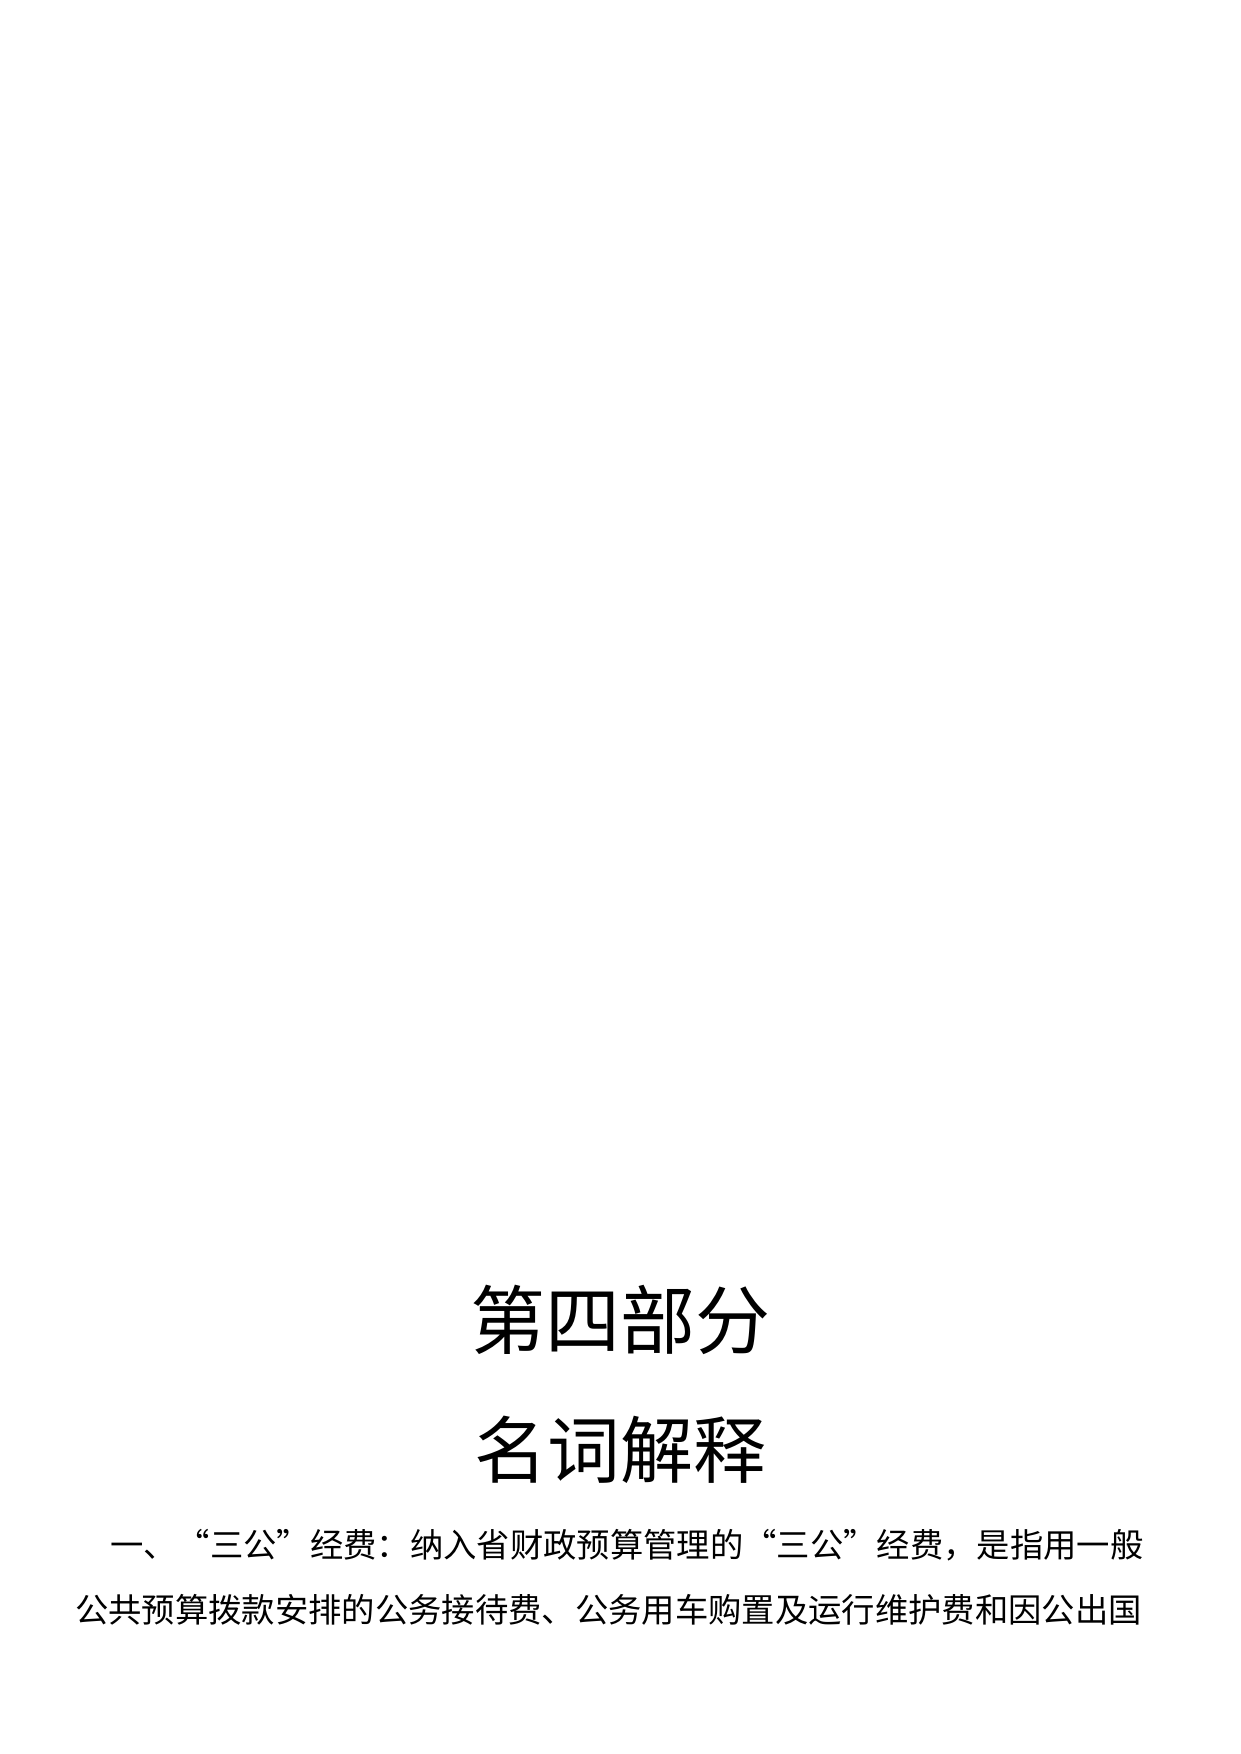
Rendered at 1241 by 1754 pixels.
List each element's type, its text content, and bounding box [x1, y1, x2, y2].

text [75, 1511, 1165, 1641]
text 名词解释 [75, 1381, 1165, 1511]
text 第四部分 [75, 1251, 1165, 1381]
